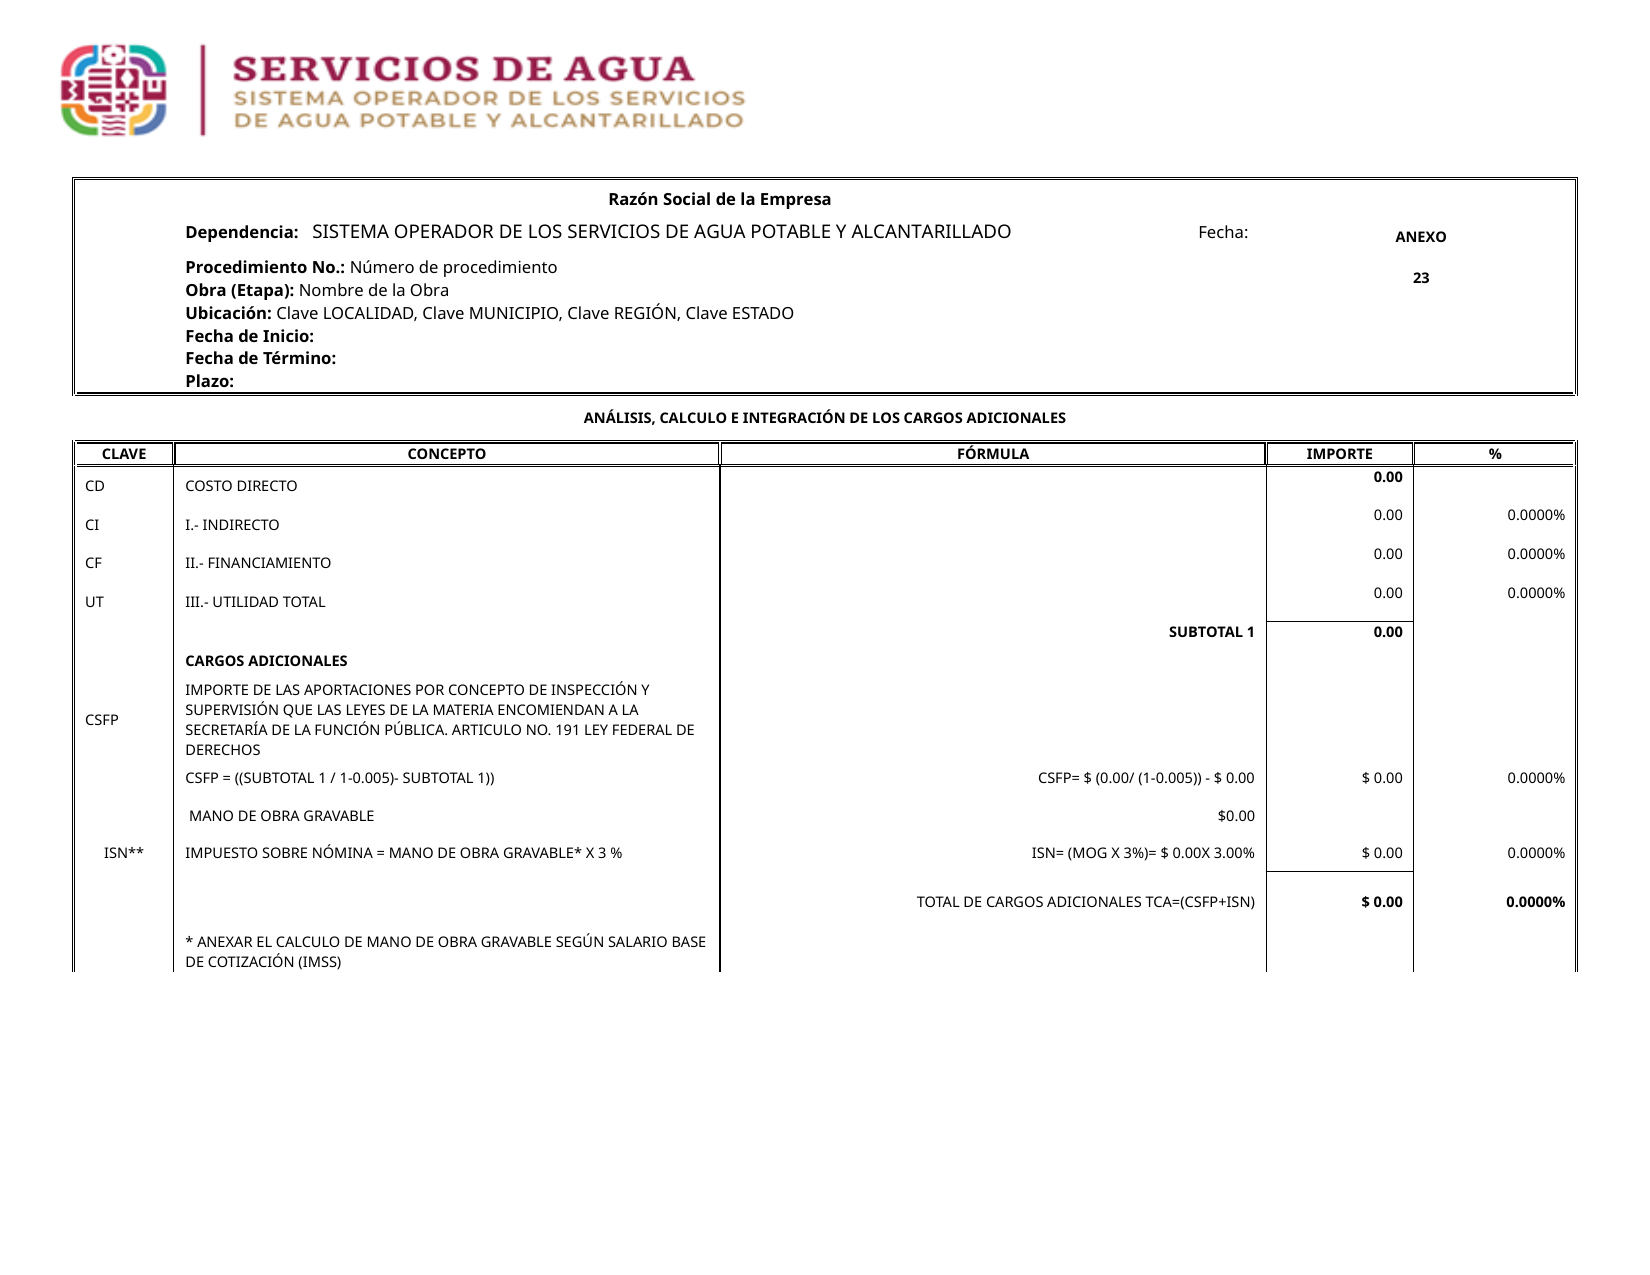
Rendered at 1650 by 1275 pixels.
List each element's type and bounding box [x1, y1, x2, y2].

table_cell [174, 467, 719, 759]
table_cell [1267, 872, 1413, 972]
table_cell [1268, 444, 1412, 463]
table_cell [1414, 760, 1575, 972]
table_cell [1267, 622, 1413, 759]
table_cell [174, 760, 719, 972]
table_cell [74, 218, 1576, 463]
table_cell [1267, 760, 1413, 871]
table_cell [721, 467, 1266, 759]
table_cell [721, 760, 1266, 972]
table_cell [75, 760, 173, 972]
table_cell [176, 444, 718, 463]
picture [56, 35, 754, 152]
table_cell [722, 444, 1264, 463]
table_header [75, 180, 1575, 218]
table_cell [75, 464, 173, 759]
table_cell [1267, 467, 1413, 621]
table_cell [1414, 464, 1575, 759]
